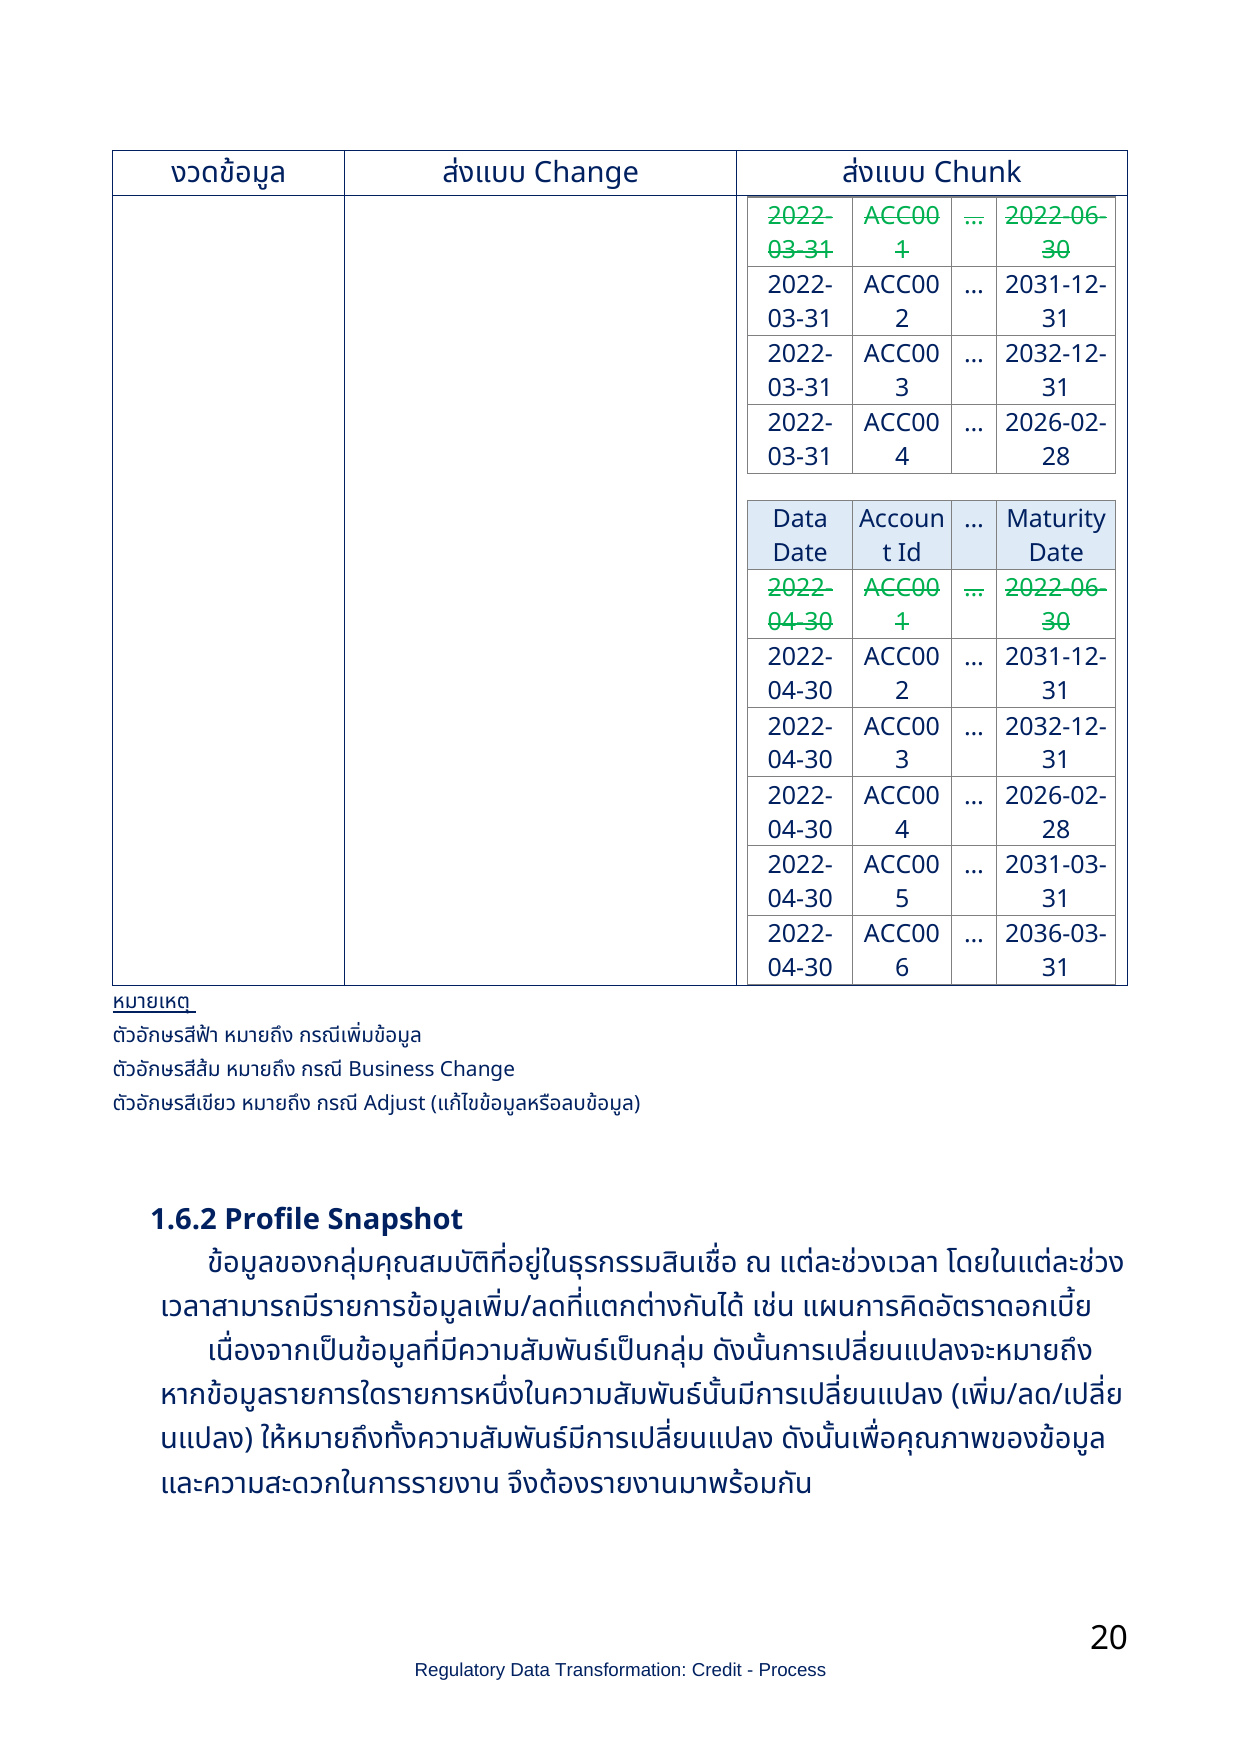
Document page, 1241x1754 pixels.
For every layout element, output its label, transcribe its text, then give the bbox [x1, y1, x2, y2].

text เนื่องจากเป็นข้อมูลที่มีความสัมพันธ์เป็นกลุ่ม ดังนั้นการเปลี่ยนแปลงจะหมายถึง หากข้อมูลรายการใดรายการหนึ่งในความสัมพันธ์นั้นมีการเปลี่ยนแปลง (เพิ่ม/ลด/เปลี่ยนแปลง) ให้หมายถึงทั้งความสัมพันธ์มีการเปลี่ยนแปลง ดังนั้นเพื่อคุณภาพของข้อมูลและความสะดวกในการรายงาน จึงต้องรายงานมาพร้อมกัน [160, 1329, 1128, 1506]
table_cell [345, 196, 736, 985]
table_header ส่งแบบ Chunk [737, 151, 1127, 195]
table_header งวดข้อมูล [113, 151, 344, 195]
text ข้อมูลของกลุ่มคุณสมบัติที่อยู่ในธุรกรรมสินเชื่อ ณ แต่ละช่วงเวลา โดยในแต่ละช่วงเวลาสามารถมีรายการข้อมูลเพิ่ม/ลดที่แตกต่างกันได้ เช่น แผนการคิดอัตราดอกเบี้ย [160, 1241, 1128, 1329]
text หมายเหตุ ตัวอักษรสีฟ้า หมายถึง กรณีเพิ่มข้อมูล ตัวอักษรสีส้ม หมายถึง กรณี Business Change ตัวอักษรสีเขียว หมายถึง กรณี Adjust (แก้ไขข้อมูลหรือลบข้อมูล) [112, 986, 1128, 1120]
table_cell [737, 196, 1127, 985]
table_header ส่งแบบ Change [345, 151, 736, 195]
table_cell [113, 196, 344, 985]
subtitle 1.6.2 Profile Snapshot [150, 1198, 1128, 1238]
